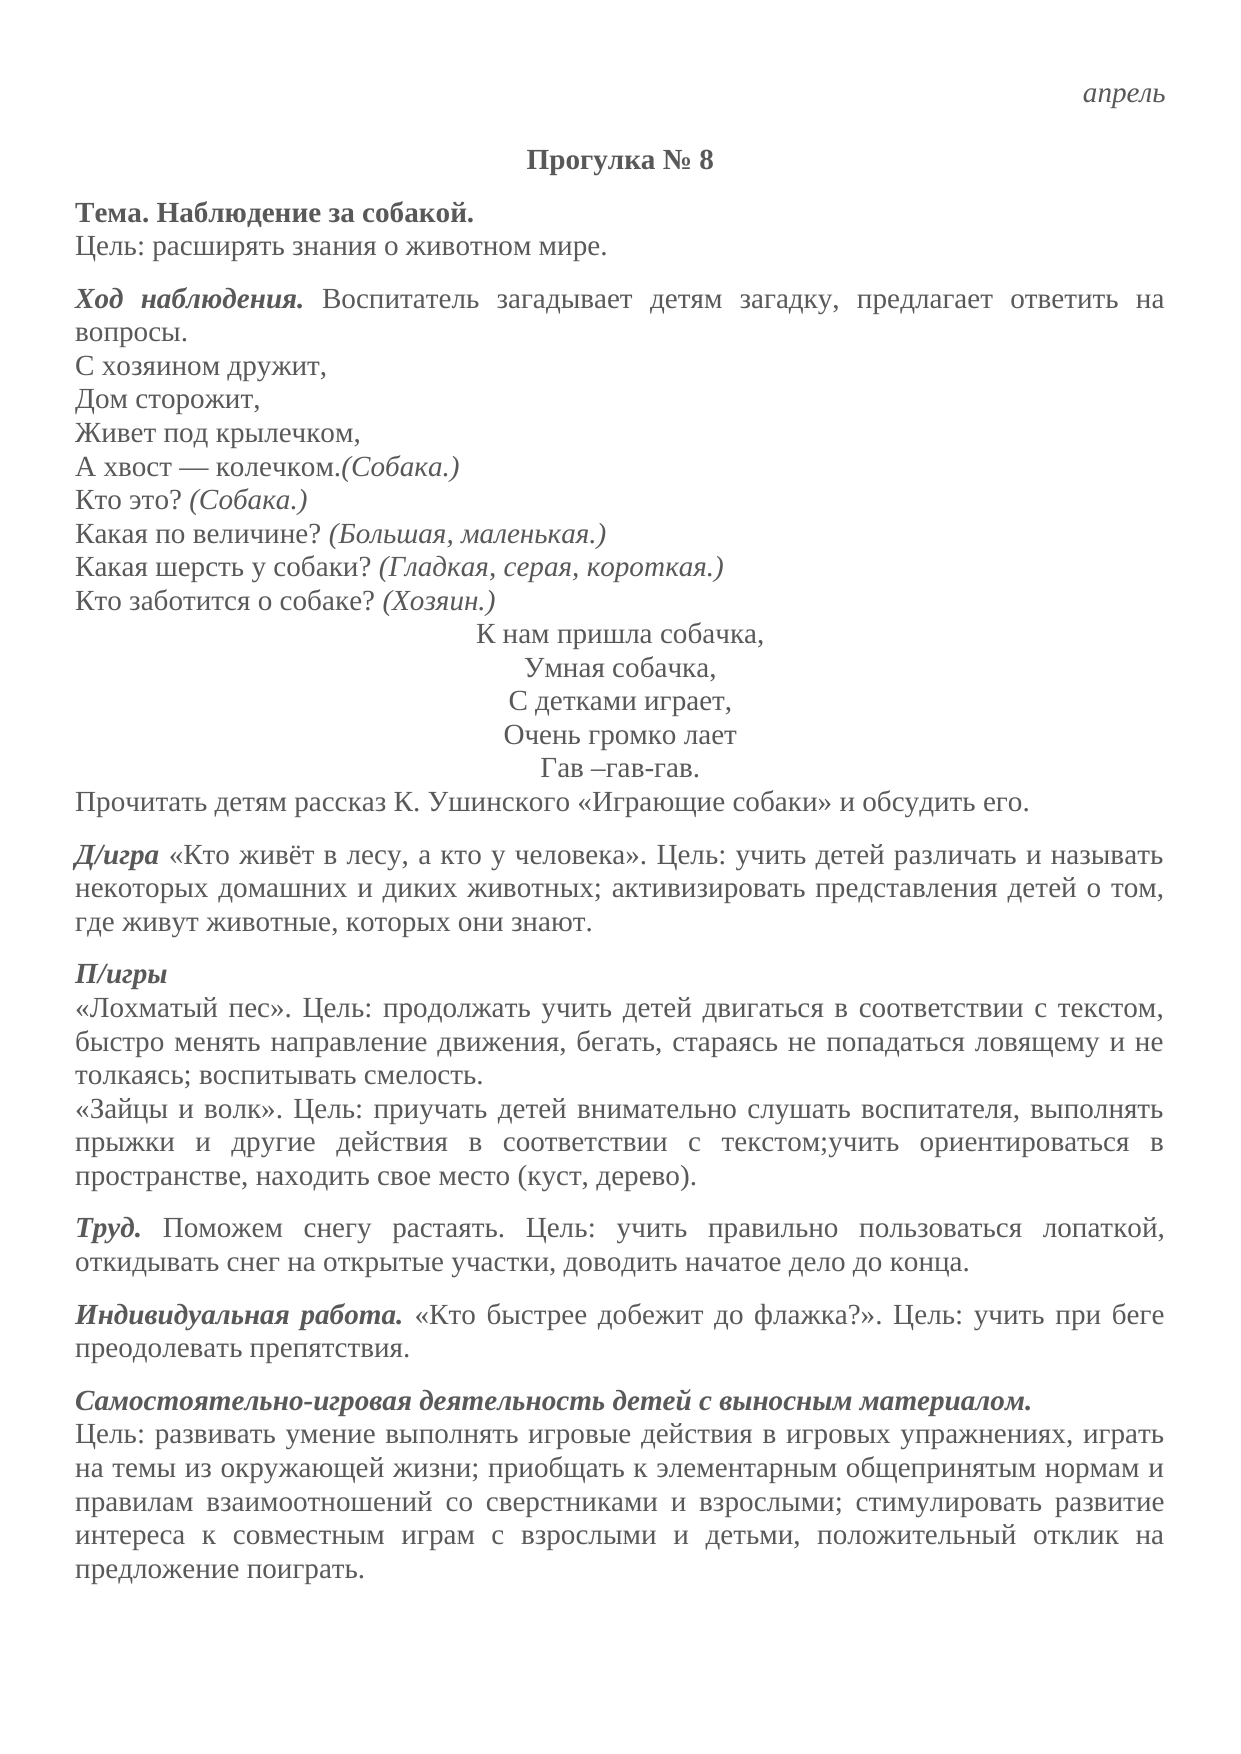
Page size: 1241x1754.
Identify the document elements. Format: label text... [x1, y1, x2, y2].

text Д/игра «Кто живёт в лесу, а кто у человека». Цель: учить детей различать и называть некоторых домашних и диких животных; активизировать представления детей о том, где живут животные, которых они знают. [75, 837, 1165, 937]
text Прочитать детям рассказ К. Ушинского «Играющие собаки» и обсудить его. [75, 784, 1165, 818]
text К нам пришла собачка, [75, 616, 1165, 650]
text Тема. Наблюдение за собакой. [75, 195, 1165, 228]
text П/игры [75, 957, 1165, 990]
text Гав –гав-гав. [75, 751, 1165, 784]
text апрель [75, 75, 1165, 108]
text А хвост — колечком.(Собака.) [75, 449, 1165, 482]
text Кто заботится о собаке? (Хозяин.) [75, 583, 1165, 616]
text «Лохматый пес». Цель: продолжать учить детей двигаться в соответствии с текстом, быстро менять направление движения, бегать, стараясь не попадаться ловящему и не толкаясь; воспитывать смелость. [75, 990, 1165, 1091]
text Дом сторожит, [75, 382, 1165, 415]
text Ход наблюдения. Воспитатель загадывает детям загадку, предлагает ответить на вопросы. [75, 281, 1165, 348]
text Индивидуальная работа. «Кто быстрее добежит до флажка?». Цель: учить при беге преодолевать препятствия. [75, 1297, 1165, 1364]
text Живет под крылечком, [75, 415, 1165, 449]
text «Зайцы и волк». Цель: приучать детей внимательно слушать воспитателя, выполнять прыжки и другие действия в соответствии с текстом;учить ориентироваться в пространстве, находить свое место (куст, дерево). [75, 1091, 1165, 1191]
text Прогулка № 8 [75, 142, 1165, 176]
text Какая шерсть у собаки? (Гладкая, серая, короткая.) [75, 549, 1165, 583]
text Труд. Поможем снегу растаять. Цель: учить правильно пользоваться лопаткой, откидывать снег на открытые участки, доводить начатое дело до конца. [75, 1211, 1165, 1278]
text Умная собачка, [75, 650, 1165, 683]
text С детками играет, [75, 683, 1165, 717]
text Какая по величине? (Большая, маленькая.) [75, 516, 1165, 549]
text Очень громко лает [75, 717, 1165, 751]
text Кто это? (Собака.) [75, 482, 1165, 516]
text С хозяином дружит, [75, 348, 1165, 382]
text Самостоятельно-игровая деятельность детей с выносным материалом. [75, 1383, 1165, 1417]
text Цель: расширять знания о животном мире. [75, 228, 1165, 262]
text Цель: развивать умение выполнять игровые действия в игровых упражнениях, играть на темы из окружающей жизни; приобщать к элементарным общепринятым нормам и правилам взаимоотношений со сверстниками и взрослыми; стимулировать развитие интереса к совместным играм с взрослыми и детьми, положительный отклик на предложение поиграть. [75, 1417, 1165, 1584]
